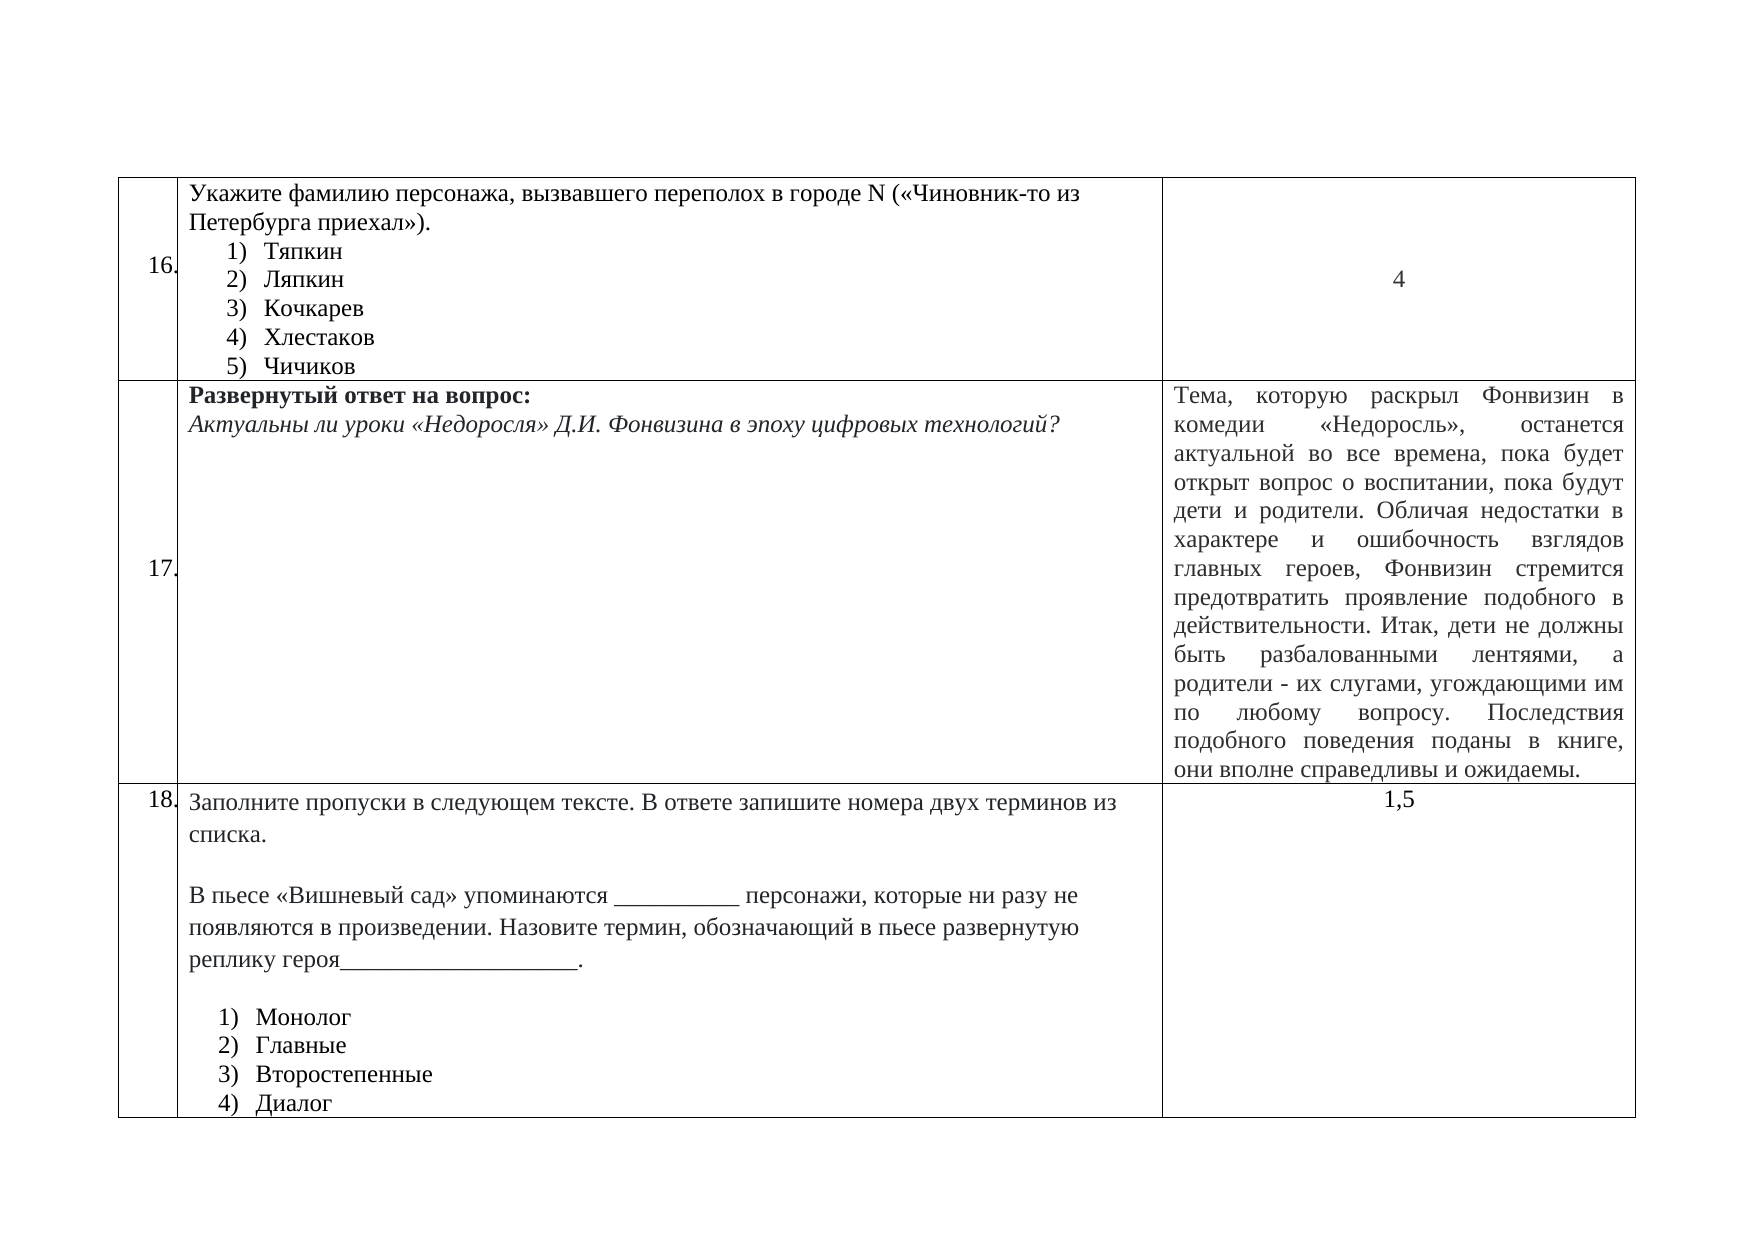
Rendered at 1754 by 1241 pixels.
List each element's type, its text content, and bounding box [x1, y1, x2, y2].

table_cell Укажите фамилию персонажа, вызвавшего переполох в городе N («Чиновник-то из Петербурга приехал»). Тяпкин Ляпкин Кочкарев Хлестаков Чичиков [178, 178, 1162, 379]
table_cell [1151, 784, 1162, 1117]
table_cell [119, 178, 177, 379]
table_cell Развернутый ответ на вопрос: Актуальны ли уроки «Недоросля» Д.И. Фонвизина в эпоху цифровых технологий? [178, 381, 1162, 783]
table_cell [119, 381, 177, 783]
table_cell 1,5 [1163, 784, 1635, 1117]
table_cell [119, 784, 177, 1117]
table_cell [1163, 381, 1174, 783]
table_cell 4 [1163, 178, 1635, 379]
